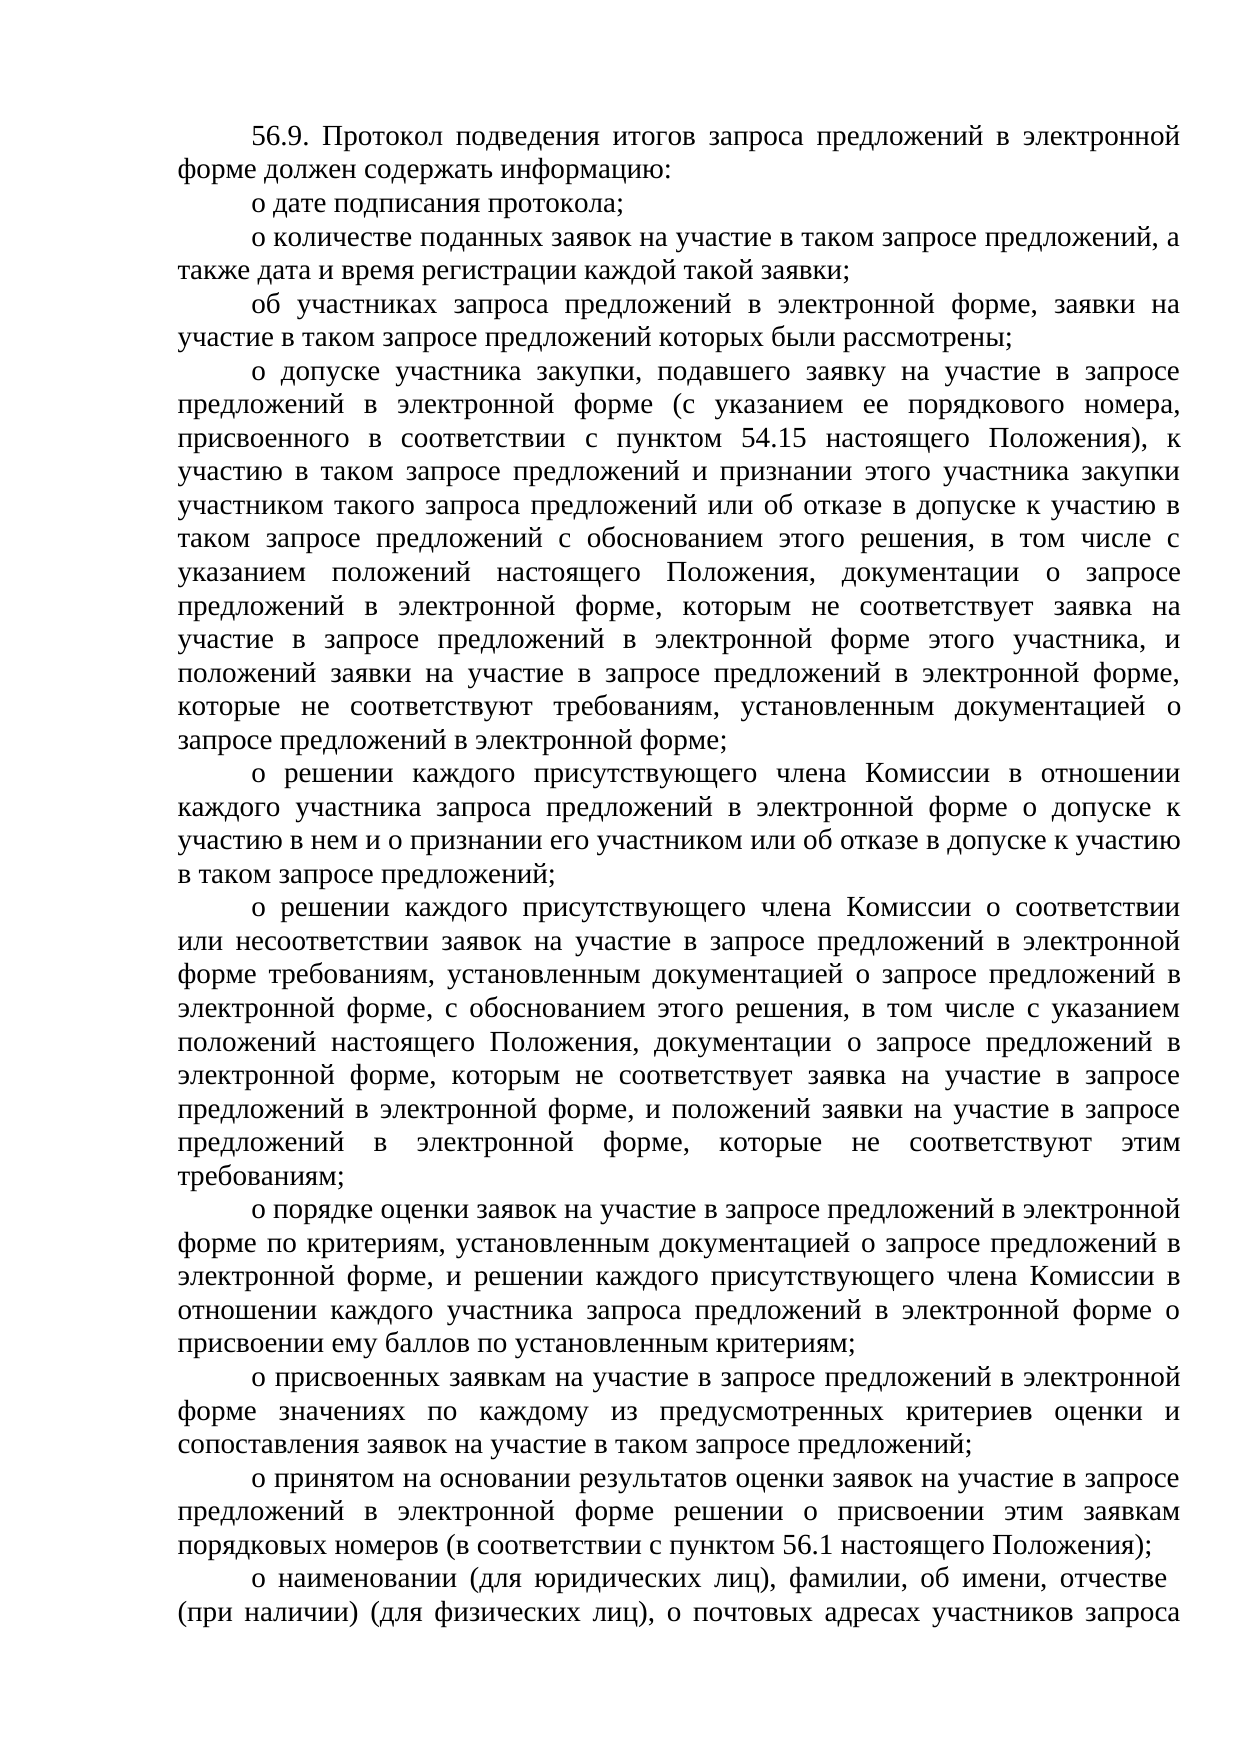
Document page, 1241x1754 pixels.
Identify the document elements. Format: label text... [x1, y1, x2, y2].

text о количестве поданных заявок на участие в таком запросе предложений, а также дата и время регистрации каждой такой заявки; [177, 219, 1181, 286]
text о присвоенных заявкам на участие в запросе предложений в электронной форме значениях по каждому из предусмотренных критериев оценки и сопоставления заявок на участие в таком запросе предложений; [177, 1359, 1181, 1460]
text об участниках запроса предложений в электронной форме, заявки на участие в таком запросе предложений которых были рассмотрены; [177, 286, 1181, 353]
text о принятом на основании результатов оценки заявок на участие в запросе предложений в электронной форме решении о присвоении этим заявкам порядковых номеров (в соответствии с пунктом 56.1 настоящего Положения); [177, 1460, 1181, 1560]
text о дате подписания протокола; [177, 185, 1181, 219]
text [177, 1560, 1181, 1627]
text о порядке оценки заявок на участие в запросе предложений в электронной форме по критериям, установленным документацией о запросе предложений в электронной форме, и решении каждого присутствующего члена Комиссии в отношении каждого участника запроса предложений в электронной форме о присвоении ему баллов по установленным критериям; [177, 1191, 1181, 1359]
text 56.9. Протокол подведения итогов запроса предложений в электронной форме должен содержать информацию: [177, 118, 1181, 185]
text о решении каждого присутствующего члена Комиссии о соответствии или несоответствии заявок на участие в запросе предложений в электронной форме требованиям, установленным документацией о запросе предложений в электронной форме, с обоснованием этого решения, в том числе с указанием положений настоящего Положения, документации о запросе предложений в электронной форме, которым не соответствует заявка на участие в запросе предложений в электронной форме, и положений заявки на участие в запросе предложений в электронной форме, которые не соответствуют этим требованиям; [177, 889, 1181, 1191]
text о решении каждого присутствующего члена Комиссии в отношении каждого участника запроса предложений в электронной форме о допуске к участию в нем и о признании его участником или об отказе в допуске к участию в таком запросе предложений; [177, 755, 1181, 889]
text о допуске участника закупки, подавшего заявку на участие в запросе предложений в электронной форме (с указанием ее порядкового номера, присвоенного в соответствии с пунктом 54.15 настоящего Положения), к участию в таком запросе предложений и признании этого участника закупки участником такого запроса предложений или об отказе в допуске к участию в таком запросе предложений с обоснованием этого решения, в том числе с указанием положений настоящего Положения, документации о запросе предложений в электронной форме, которым не соответствует заявка на участие в запросе предложений в электронной форме этого участника, и положений заявки на участие в запросе предложений в электронной форме, которые не соответствуют требованиям, установленным документацией о запросе предложений в электронной форме; [177, 353, 1181, 755]
